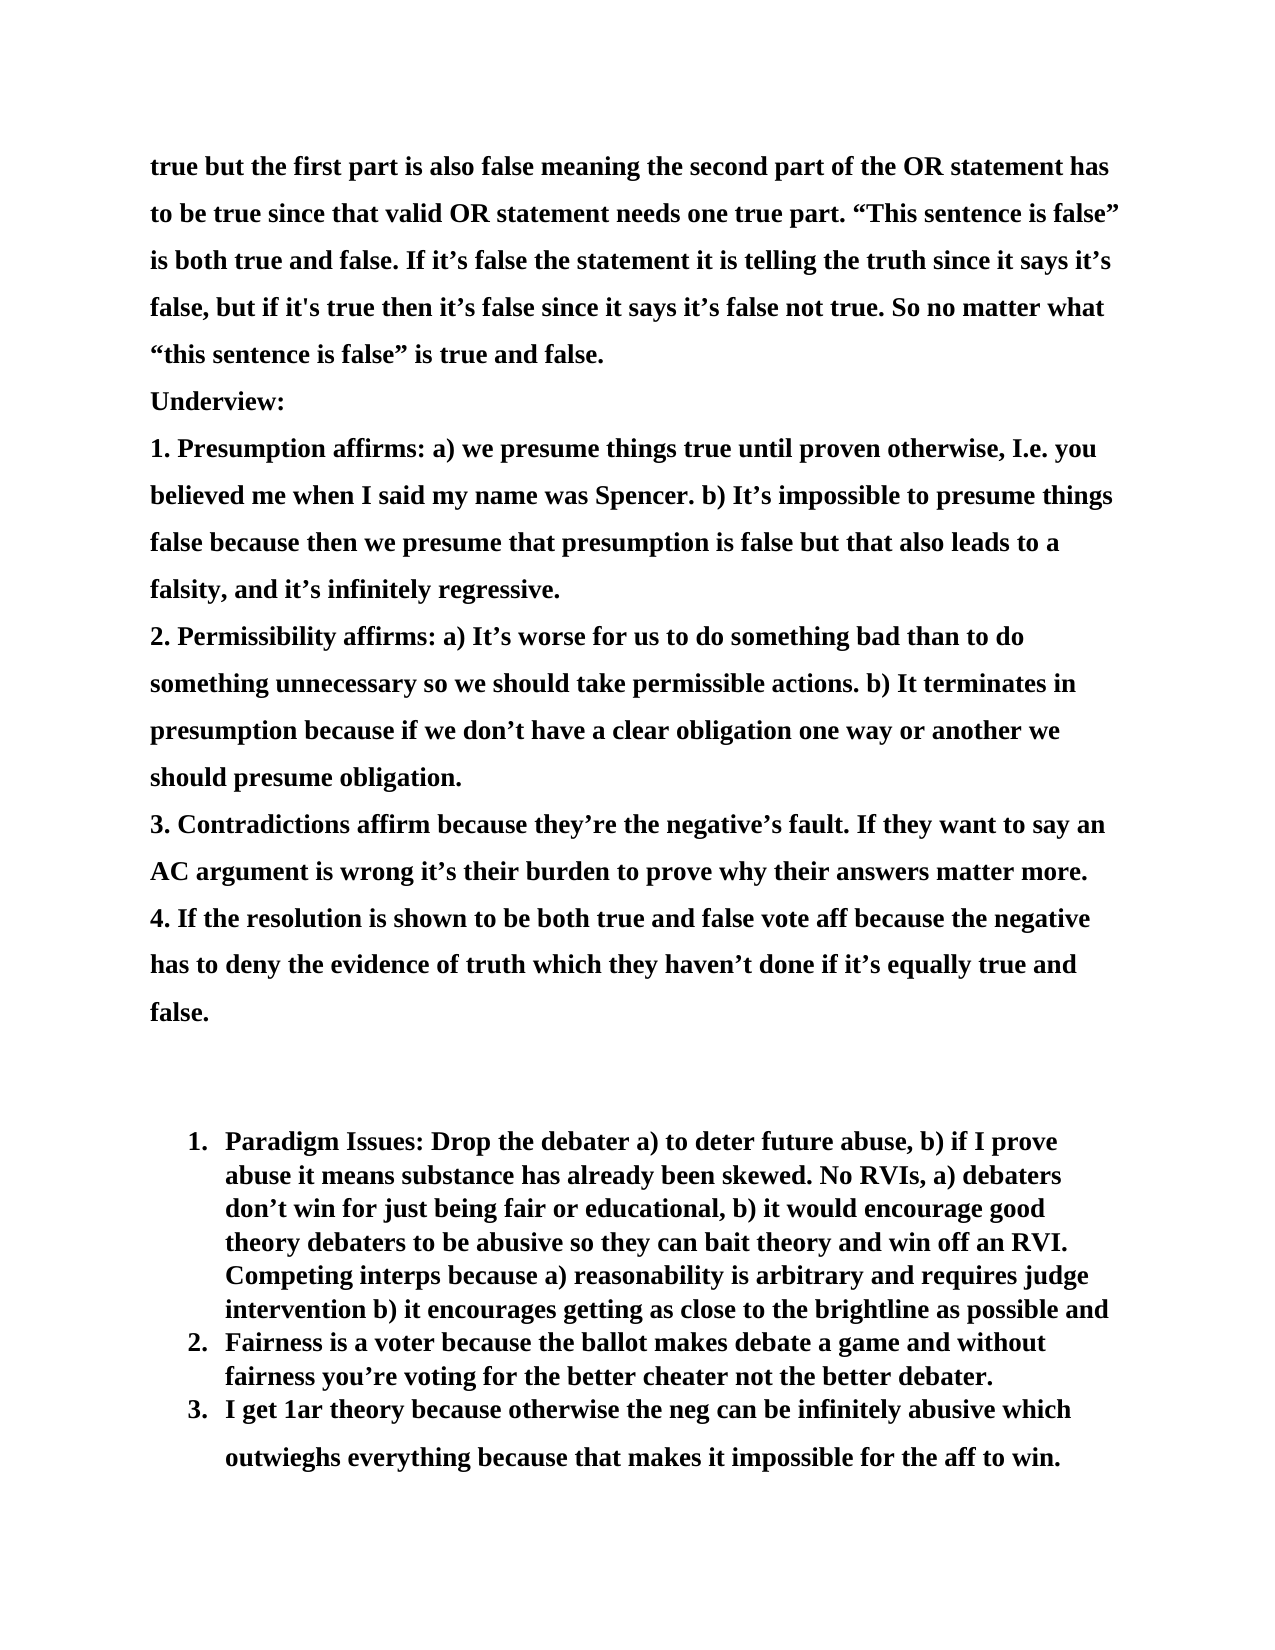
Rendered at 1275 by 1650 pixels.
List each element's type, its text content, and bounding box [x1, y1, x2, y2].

text 3. Contradictions affirm because they’re the negative’s fault. If they want to say an AC argument is wrong it’s their burden to prove why their answers matter more. [150, 808, 1125, 886]
list Fairness is a voter because the ballot makes debate a game and without fairness you’re voting for the better cheater not the better debater. [187, 1327, 1125, 1391]
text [150, 150, 1125, 369]
text 1. Presumption affirms: a) we presume things true until proven otherwise, I.e. you believed me when I said my name was Spencer. b) It’s impossible to presume things false because then we presume that presumption is false but that also leads to a falsity, and it’s infinitely regressive. [150, 432, 1125, 604]
list I get 1ar theory because otherwise the neg can be infinitely abusive which outwieghs everything because that makes it impossible for the aff to win. [187, 1394, 1125, 1472]
list Paradigm Issues: Drop the debater a) to deter future abuse, b) if I prove abuse it means substance has already been skewed. No RVIs, a) debaters don’t win for just being fair or educational, b) it would encourage good theory debaters to be abusive so they can bait theory and win off an RVI. Competing interps because a) reasonability is arbitrary and requires judge intervention b) it encourages getting as close to the brightline as possible and [187, 1125, 1125, 1324]
text 4. If the resolution is shown to be both true and false vote aff because the negative has to deny the evidence of truth which they haven’t done if it’s equally true and false. [150, 902, 1125, 1027]
text Underview: [150, 385, 1125, 416]
text 2. Permissibility affirms: a) It’s worse for us to do something bad than to do something unnecessary so we should take permissible actions. b) It terminates in presumption because if we don’t have a clear obligation one way or another we should presume obligation. [150, 620, 1125, 792]
